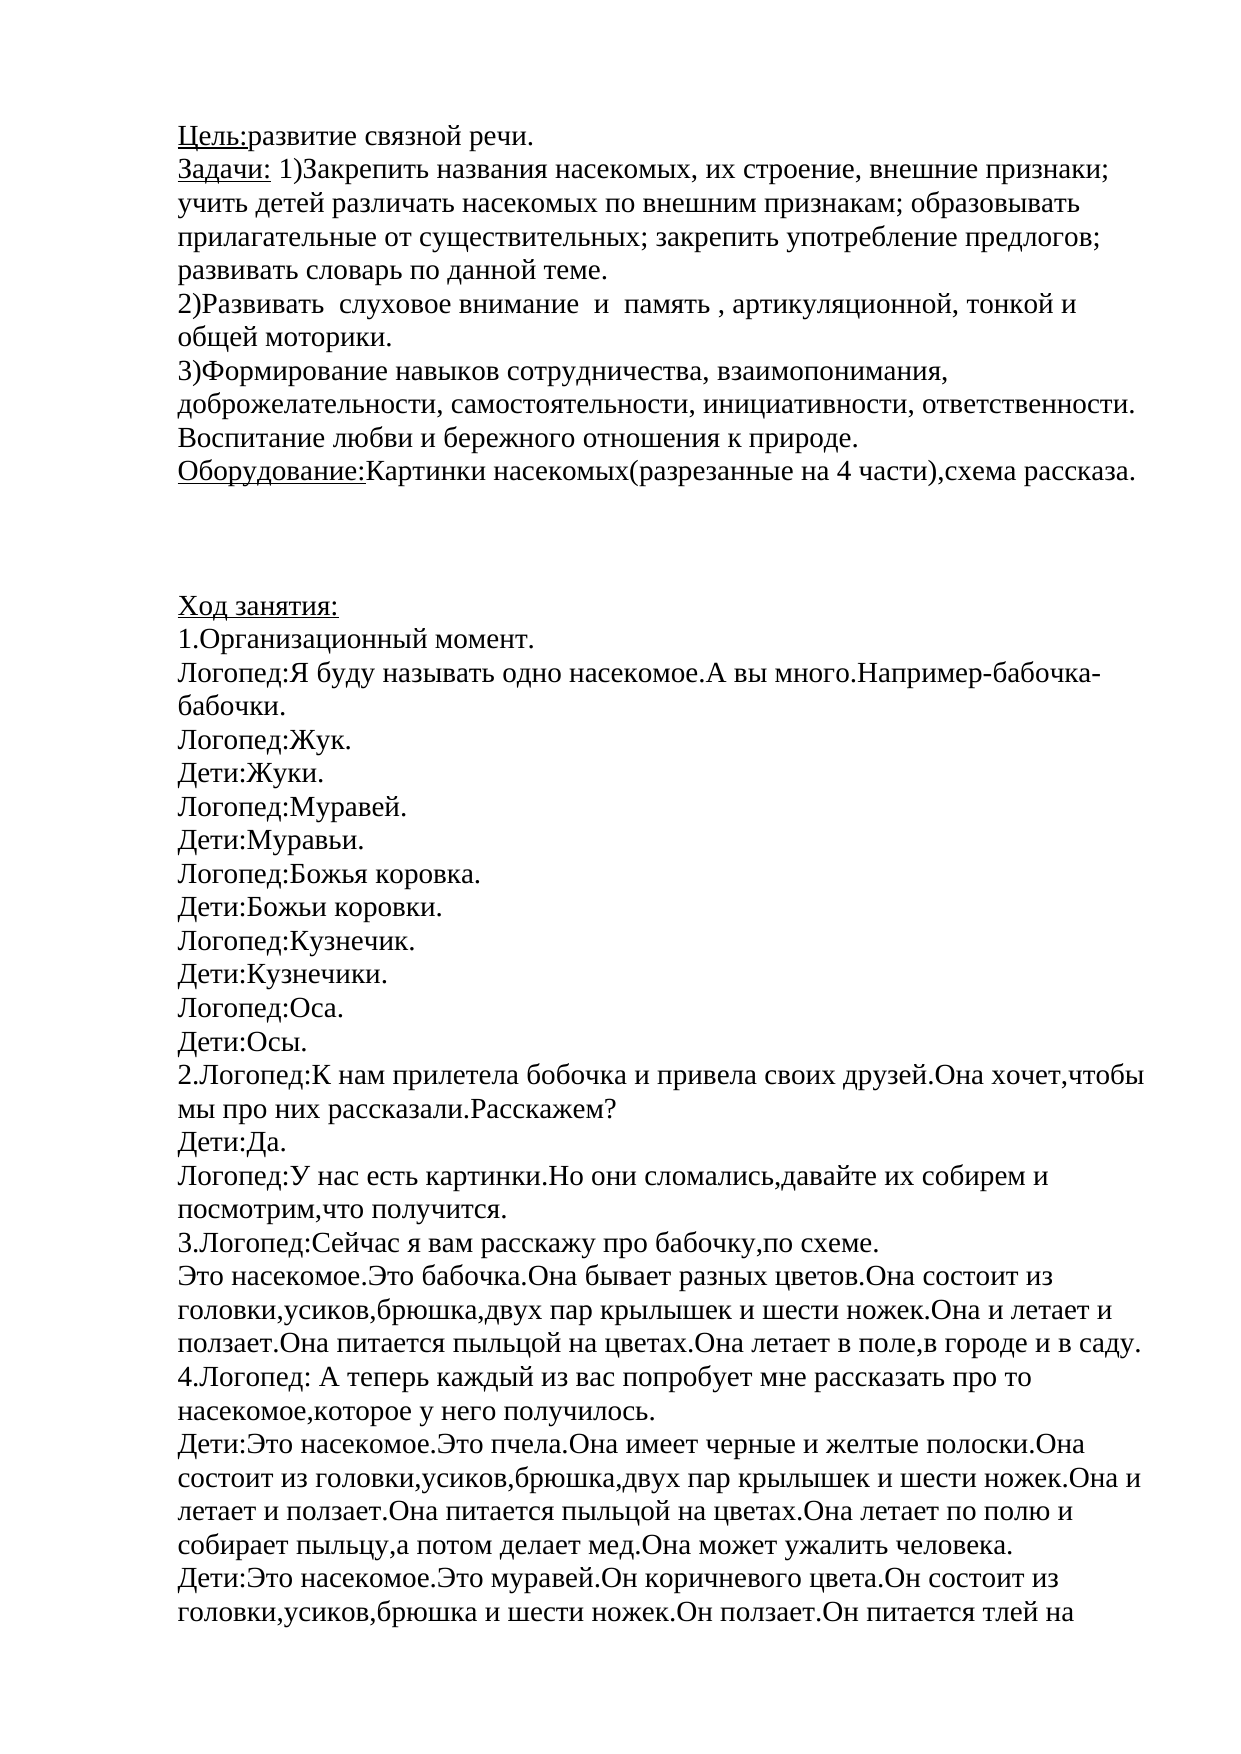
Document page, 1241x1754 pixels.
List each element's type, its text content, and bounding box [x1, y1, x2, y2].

text Дети:Божьи коровки. [177, 889, 1152, 923]
text Дети:Да. [177, 1124, 1152, 1158]
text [177, 1560, 1152, 1627]
text 2.Логопед:К нам прилетела бобочка и привела своих друзей.Она хочет,чтобы мы про них рассказали.Расскажем? [177, 1057, 1152, 1124]
text Дети:Осы. [177, 1024, 1152, 1057]
text Дети:Это насекомое.Это пчела.Она имеет черные и желтые полоски.Она состоит из головки,усиков,брюшка,двух пар крылышек и шести ножек.Она и летает и ползает.Она питается пыльцой на цветах.Она летает по полю и собирает пыльцу,а потом делает мед.Она может ужалить человека. [177, 1426, 1152, 1560]
text Логопед:Жук. [177, 722, 1152, 755]
text Задачи: 1)Закрепить названия насекомых, их строение, внешние признаки; учить детей различать насекомых по внешним признакам; образовывать прилагательные от существительных; закрепить употребление предлогов; развивать словарь по данной теме. [177, 152, 1152, 286]
text 3.Логопед:Сейчас я вам расскажу про бабочку,по схеме. [177, 1225, 1152, 1258]
text 1.Организационный момент. [177, 621, 1152, 655]
text Дети:Жуки. [177, 755, 1152, 789]
text 3)Формирование навыков сотрудничества, взаимопонимания, доброжелательности, самостоятельности, инициативности, ответственности. Воспитание любви и бережного отношения к природе. [177, 353, 1152, 453]
text Логопед:Божья коровка. [177, 856, 1152, 889]
text 4.Логопед: А теперь каждый из вас попробует мне рассказать про то насекомое,которое у него получилось. [177, 1359, 1152, 1426]
text Логопед:Я буду называть одно насекомое.А вы много.Например-бабочка-бабочки. [177, 655, 1152, 722]
text Логопед:Оса. [177, 990, 1152, 1024]
text Логопед:Муравей. [177, 789, 1152, 822]
text Логопед:Кузнечик. [177, 923, 1152, 957]
text Дети:Муравьи. [177, 822, 1152, 856]
text Дети:Кузнечики. [177, 957, 1152, 990]
text Это насекомое.Это бабочка.Она бывает разных цветов.Она состоит из головки,усиков,брюшка,двух пар крылышек и шести ножек.Она и летает и ползает.Она питается пыльцой на цветах.Она летает в поле,в городе и в саду. [177, 1258, 1152, 1359]
text 2)Развивать слуховое внимание и память , артикуляционной, тонкой и общей моторики. [177, 286, 1152, 353]
text Оборудование:Картинки насекомых(разрезанные на 4 части),схема рассказа. [177, 453, 1152, 487]
text Логопед:У нас есть картинки.Но они сломались,давайте их собирем и посмотрим,что получится. [177, 1158, 1152, 1225]
text Цель:развитие связной речи. [177, 118, 1152, 152]
text Ход занятия: [177, 588, 1152, 621]
